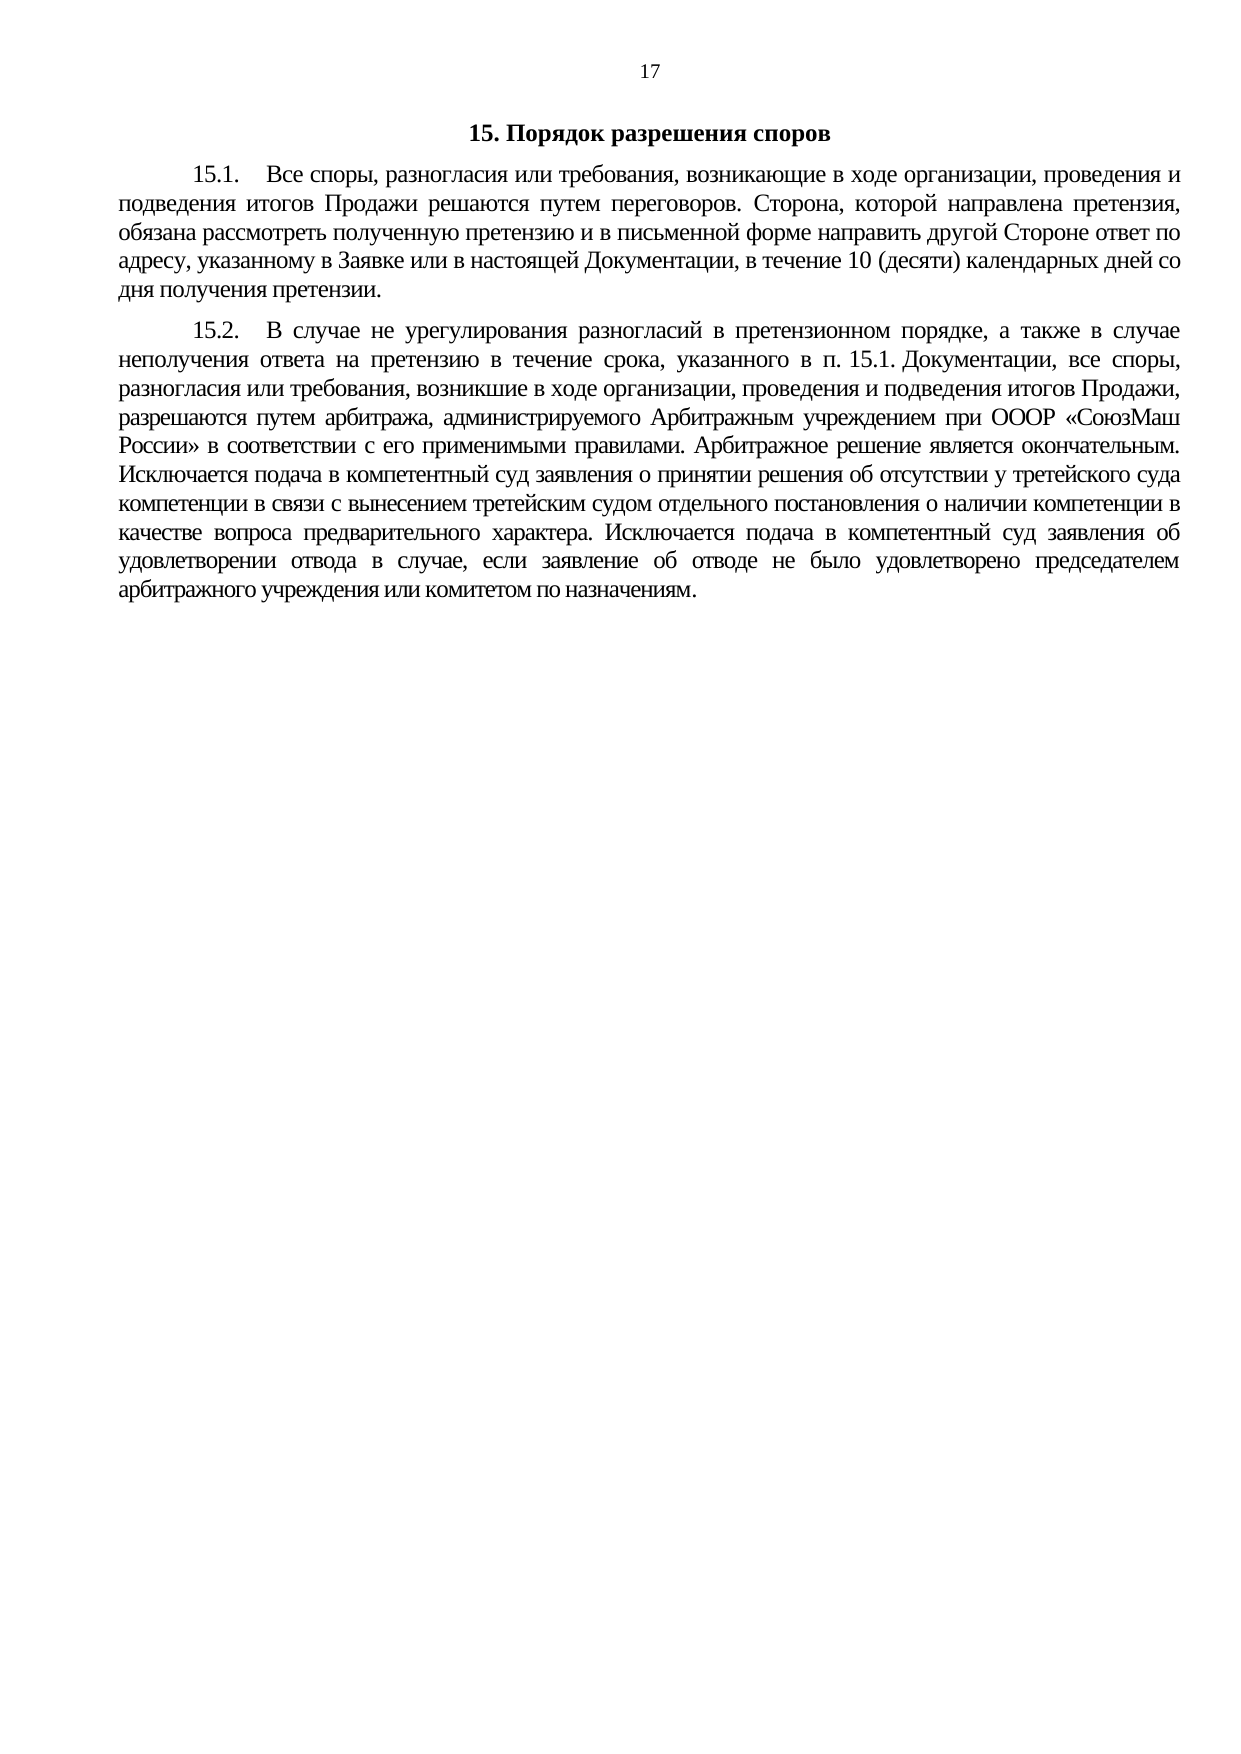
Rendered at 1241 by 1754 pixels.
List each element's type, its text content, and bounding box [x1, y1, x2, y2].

list Порядок разрешения споров [118, 118, 1181, 147]
list В случае не урегулирования разногласий в претензионном порядке, а также в случае неполучения ответа на претензию в течение срока, указанного в п. 15.1. Документации, все споры, разногласия или требования, возникшие в ходе организации, проведения и подведения итогов Продажи, разрешаются путем арбитража, администрируемого Арбитражным учреждением при ОООР «СоюзМаш России» в соответствии с его применимыми правилами. Арбитражное решение является окончательным. Исключается подача в компетентный суд заявления о принятии решения об отсутствии у третейского суда компетенции в связи с вынесением третейским судом отдельного постановления о наличии компетенции в качестве вопроса предварительного характера. Исключается подача в компетентный суд заявления об удовлетворении отвода в случае, если заявление об отводе не было удовлетворено председателем арбитражного учреждения или комитетом по назначениям. [118, 316, 1181, 603]
list Все споры, разногласия или требования, возникающие в ходе организации, проведения и подведения итогов Продажи решаются путем переговоров. Сторона, которой направлена претензия, обязана рассмотреть полученную претензию и в письменной форме направить другой Стороне ответ по адресу, указанному в Заявке или в настоящей Документации, в течение 10 (десяти) календарных дней со дня получения претензии. [118, 159, 1181, 303]
